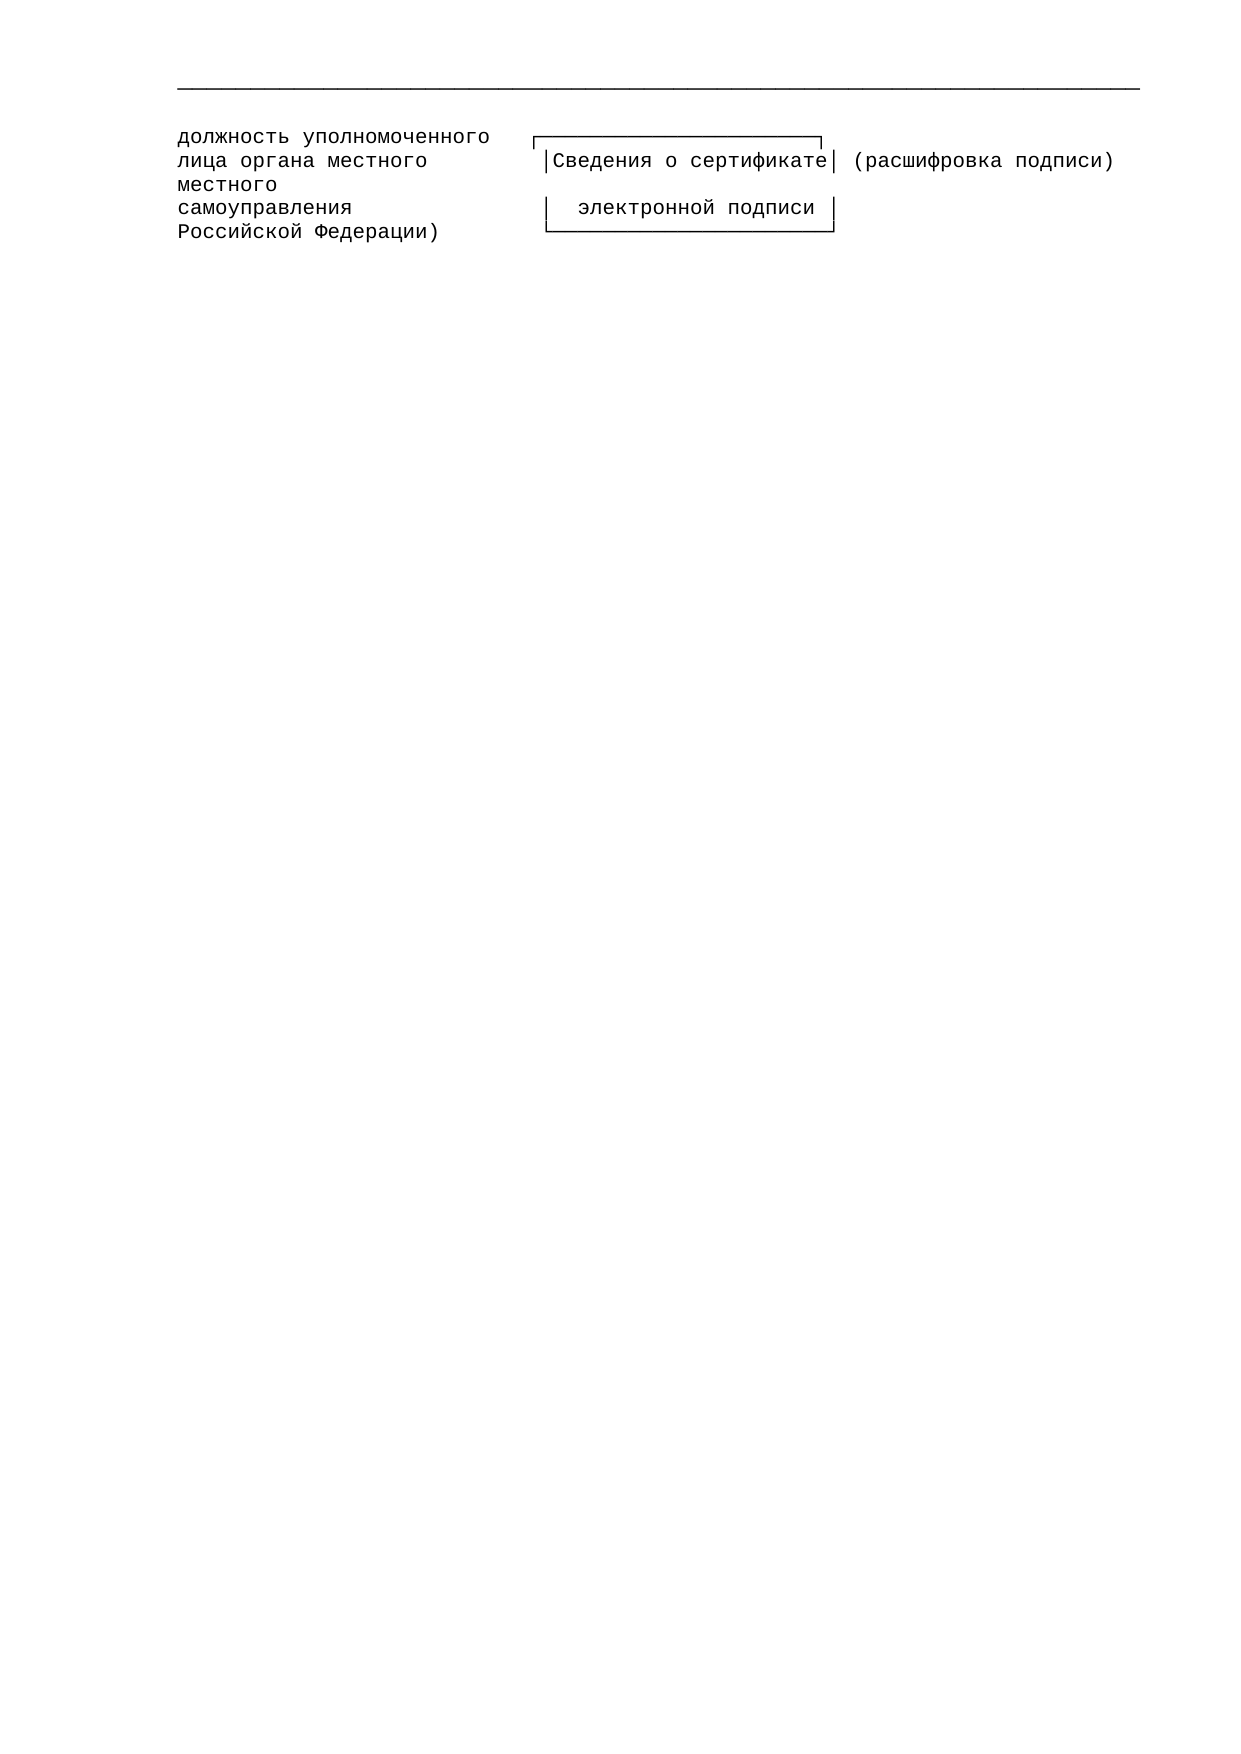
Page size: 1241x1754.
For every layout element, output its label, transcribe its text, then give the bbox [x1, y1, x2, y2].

text должность уполномоченного ┌──────────────────────┐ [177, 126, 1152, 150]
text лица органа местного │Сведения о сертификате│ (расшифровка подписи) [547, 150, 833, 173]
text самоуправления │ электронной подписи │ [177, 197, 1152, 221]
text лица органа местного │Сведения о сертификате│ (расшифровка подписи) [177, 150, 546, 173]
text местного [177, 173, 1152, 197]
text Российской Федерации) └──────────────────────┘ [177, 221, 1152, 244]
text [177, 59, 1152, 93]
text лица органа местного │Сведения о сертификате│ (расшифровка подписи) [834, 150, 1152, 173]
